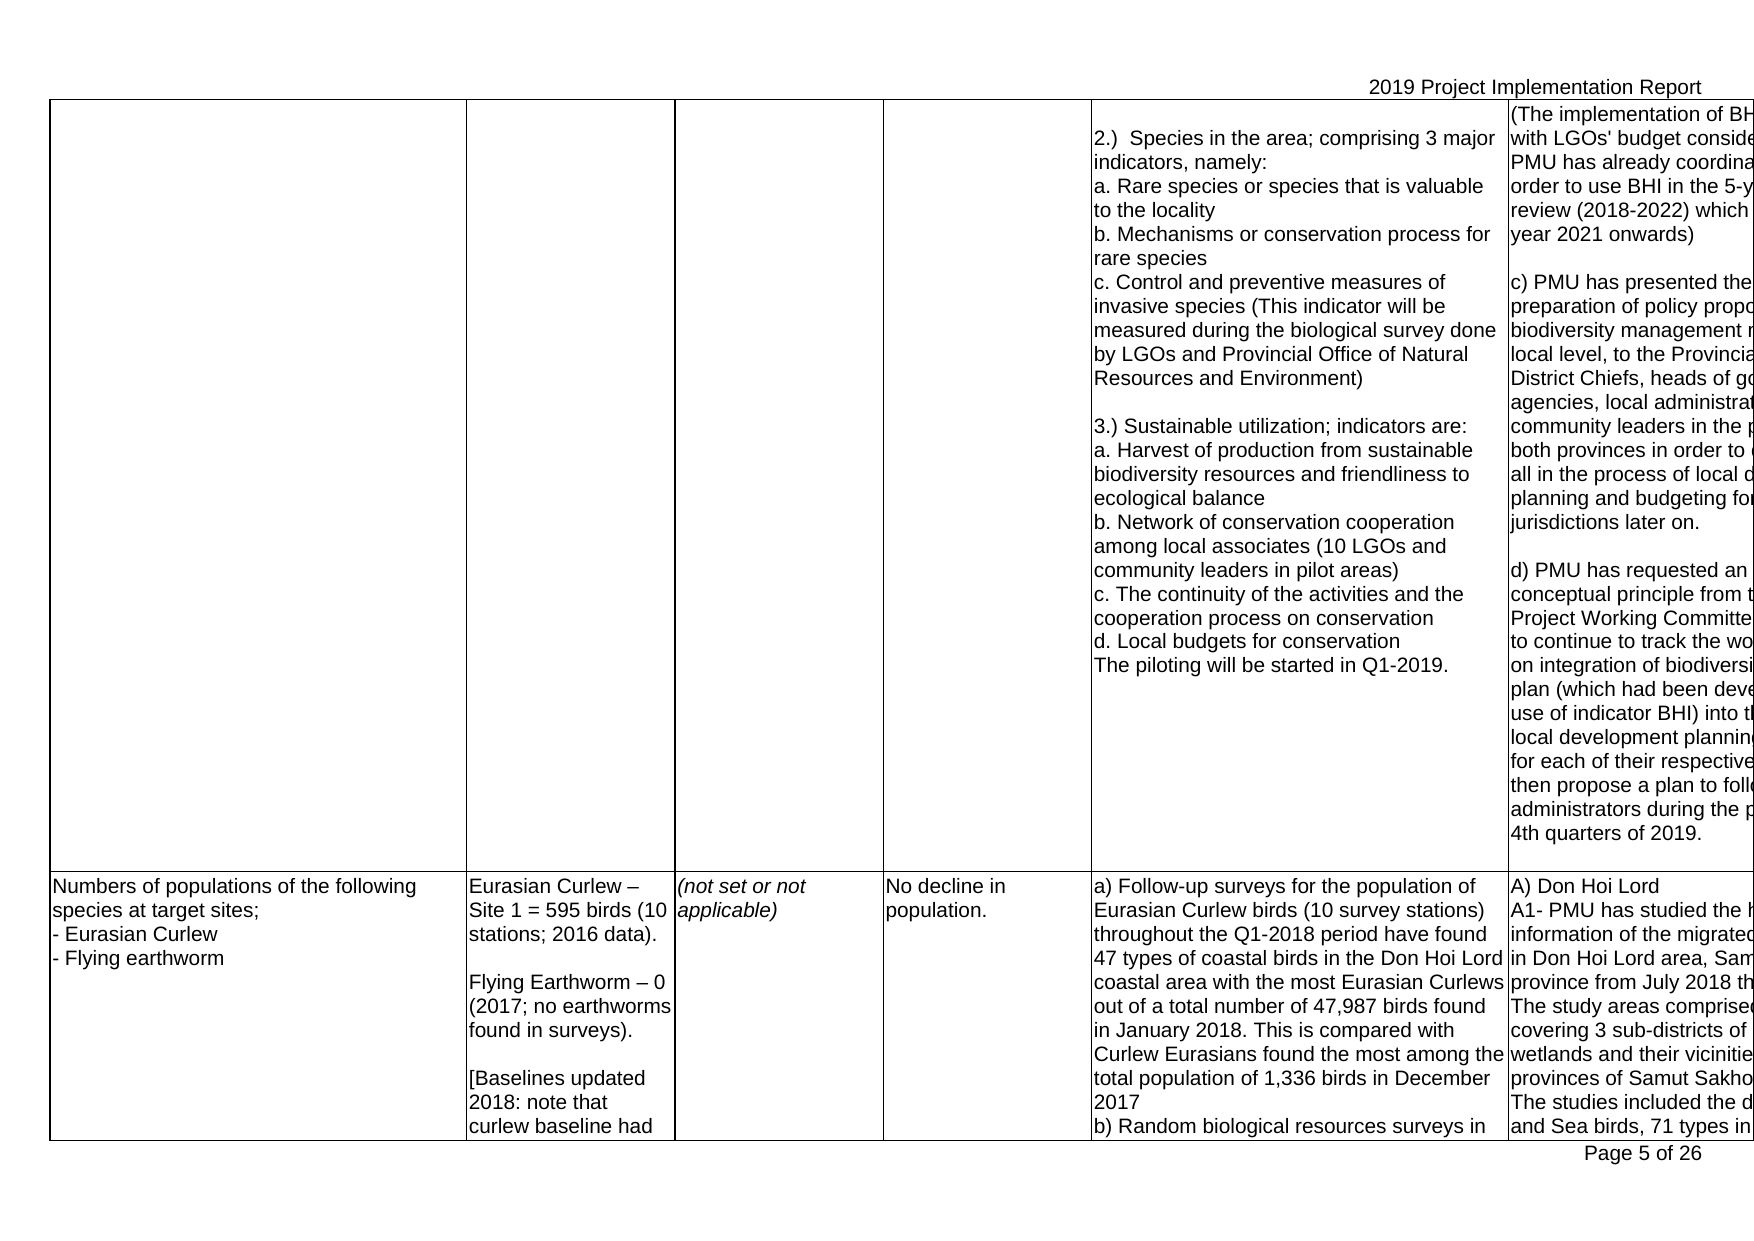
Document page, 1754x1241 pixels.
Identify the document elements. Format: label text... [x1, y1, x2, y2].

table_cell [467, 872, 674, 1140]
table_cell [1509, 100, 1753, 871]
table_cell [884, 872, 1091, 1140]
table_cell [51, 872, 466, 1140]
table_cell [884, 100, 1091, 871]
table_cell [1509, 872, 1753, 1140]
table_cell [676, 100, 883, 871]
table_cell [1092, 100, 1508, 871]
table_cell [676, 872, 883, 1140]
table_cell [51, 100, 466, 871]
table_cell 0 [467, 100, 674, 871]
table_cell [1092, 872, 1508, 1140]
